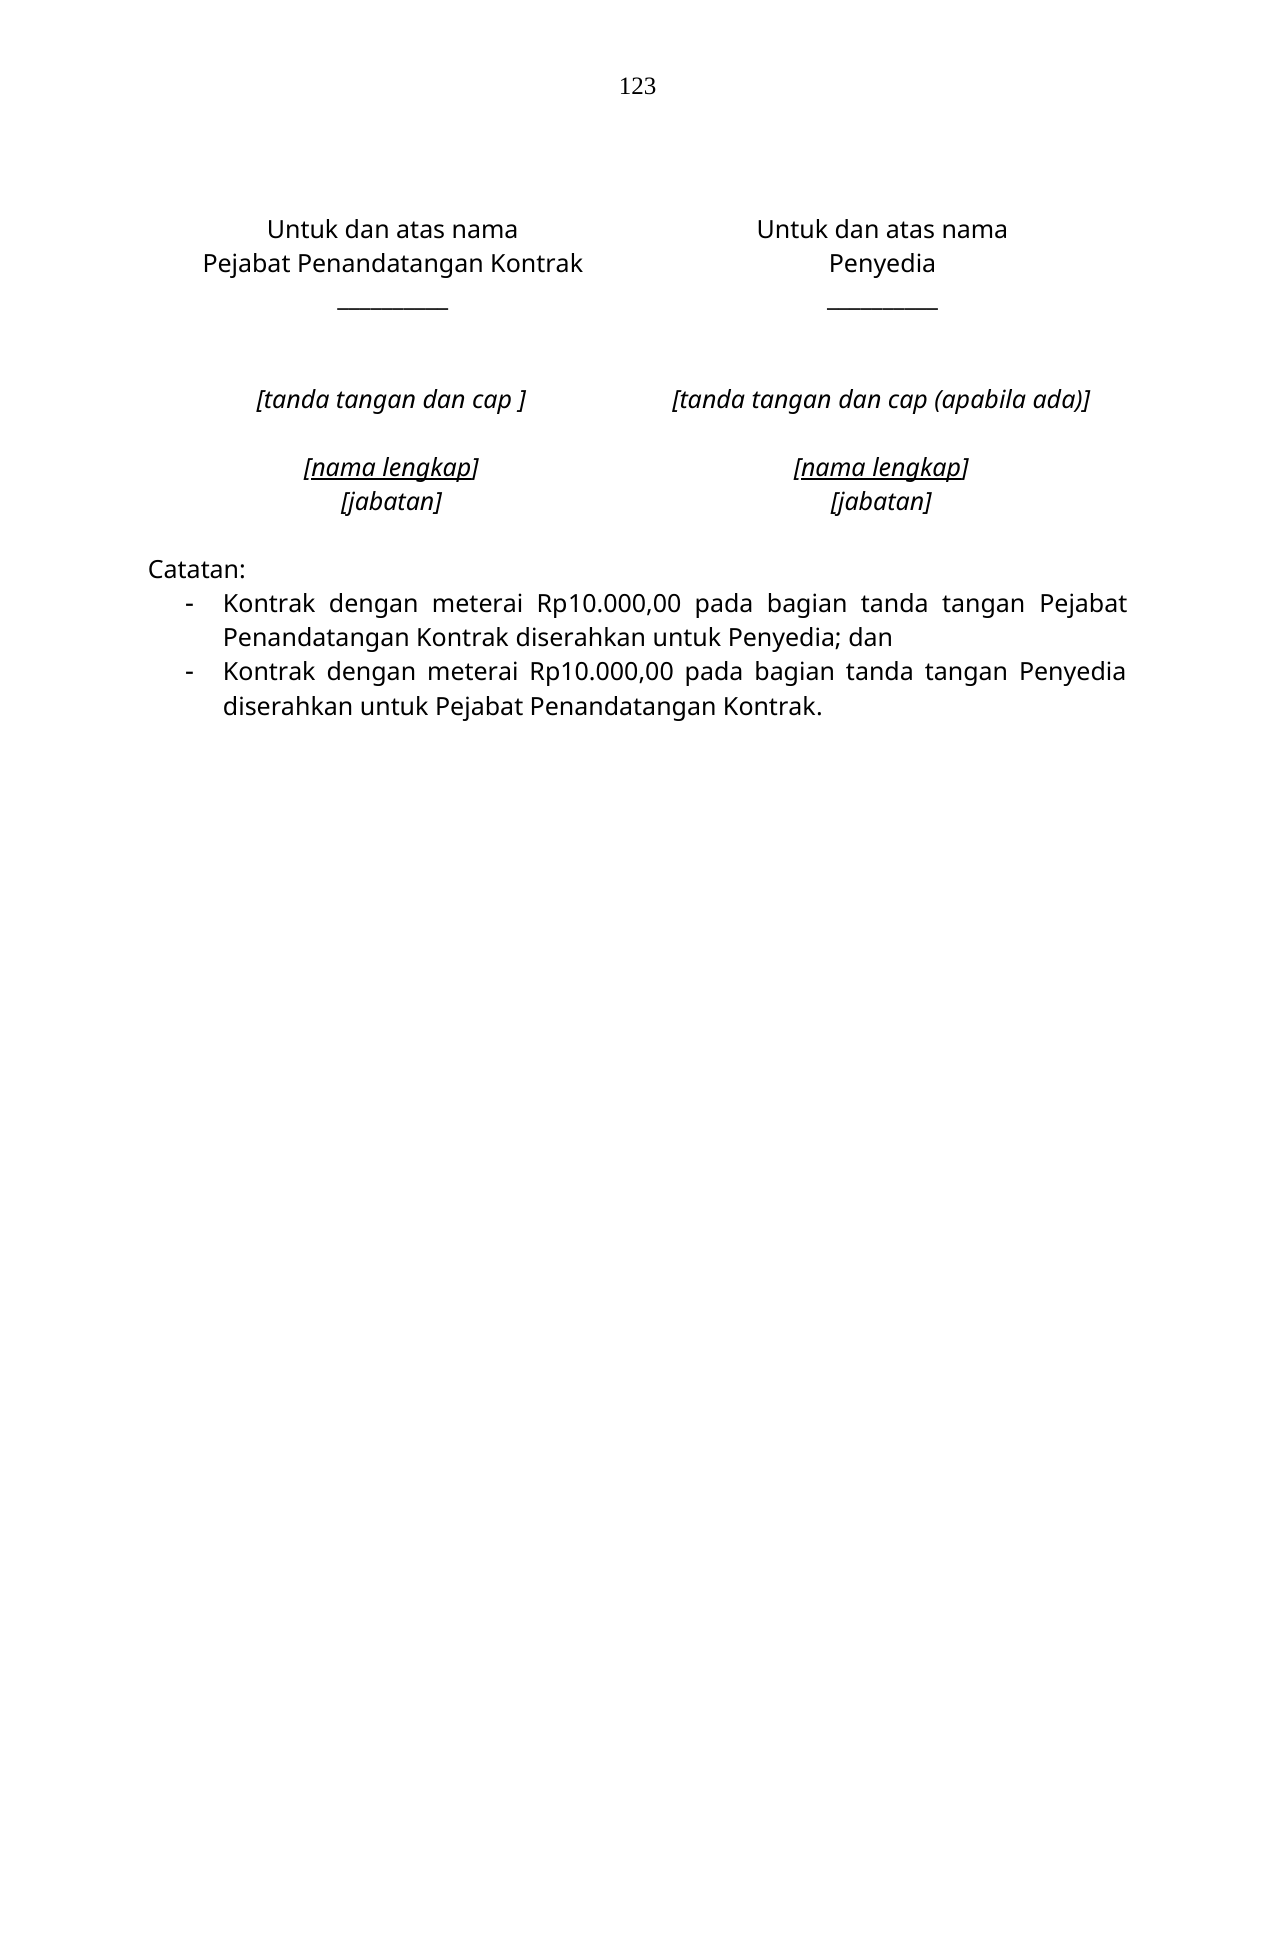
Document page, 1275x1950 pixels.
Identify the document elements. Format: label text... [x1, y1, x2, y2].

list Kontrak dengan meterai Rp10.000,00 pada bagian tanda tangan Penyedia diserahkan untuk Pejabat Penandatangan Kontrak. [185, 654, 1127, 722]
table_header Untuk dan atas nama Penyedia __________ [tanda tangan dan cap (apabila ada)] [nama lengkap] [jabatan] [638, 211, 1127, 518]
table_header Untuk dan atas nama Pejabat Penandatangan Kontrak __________ [tanda tangan dan cap ] [nama lengkap] [jabatan] [148, 211, 637, 518]
list Kontrak dengan meterai Rp10.000,00 pada bagian tanda tangan Pejabat Penandatangan Kontrak diserahkan untuk Penyedia; dan [185, 586, 1127, 654]
text Catatan: [148, 552, 1127, 586]
